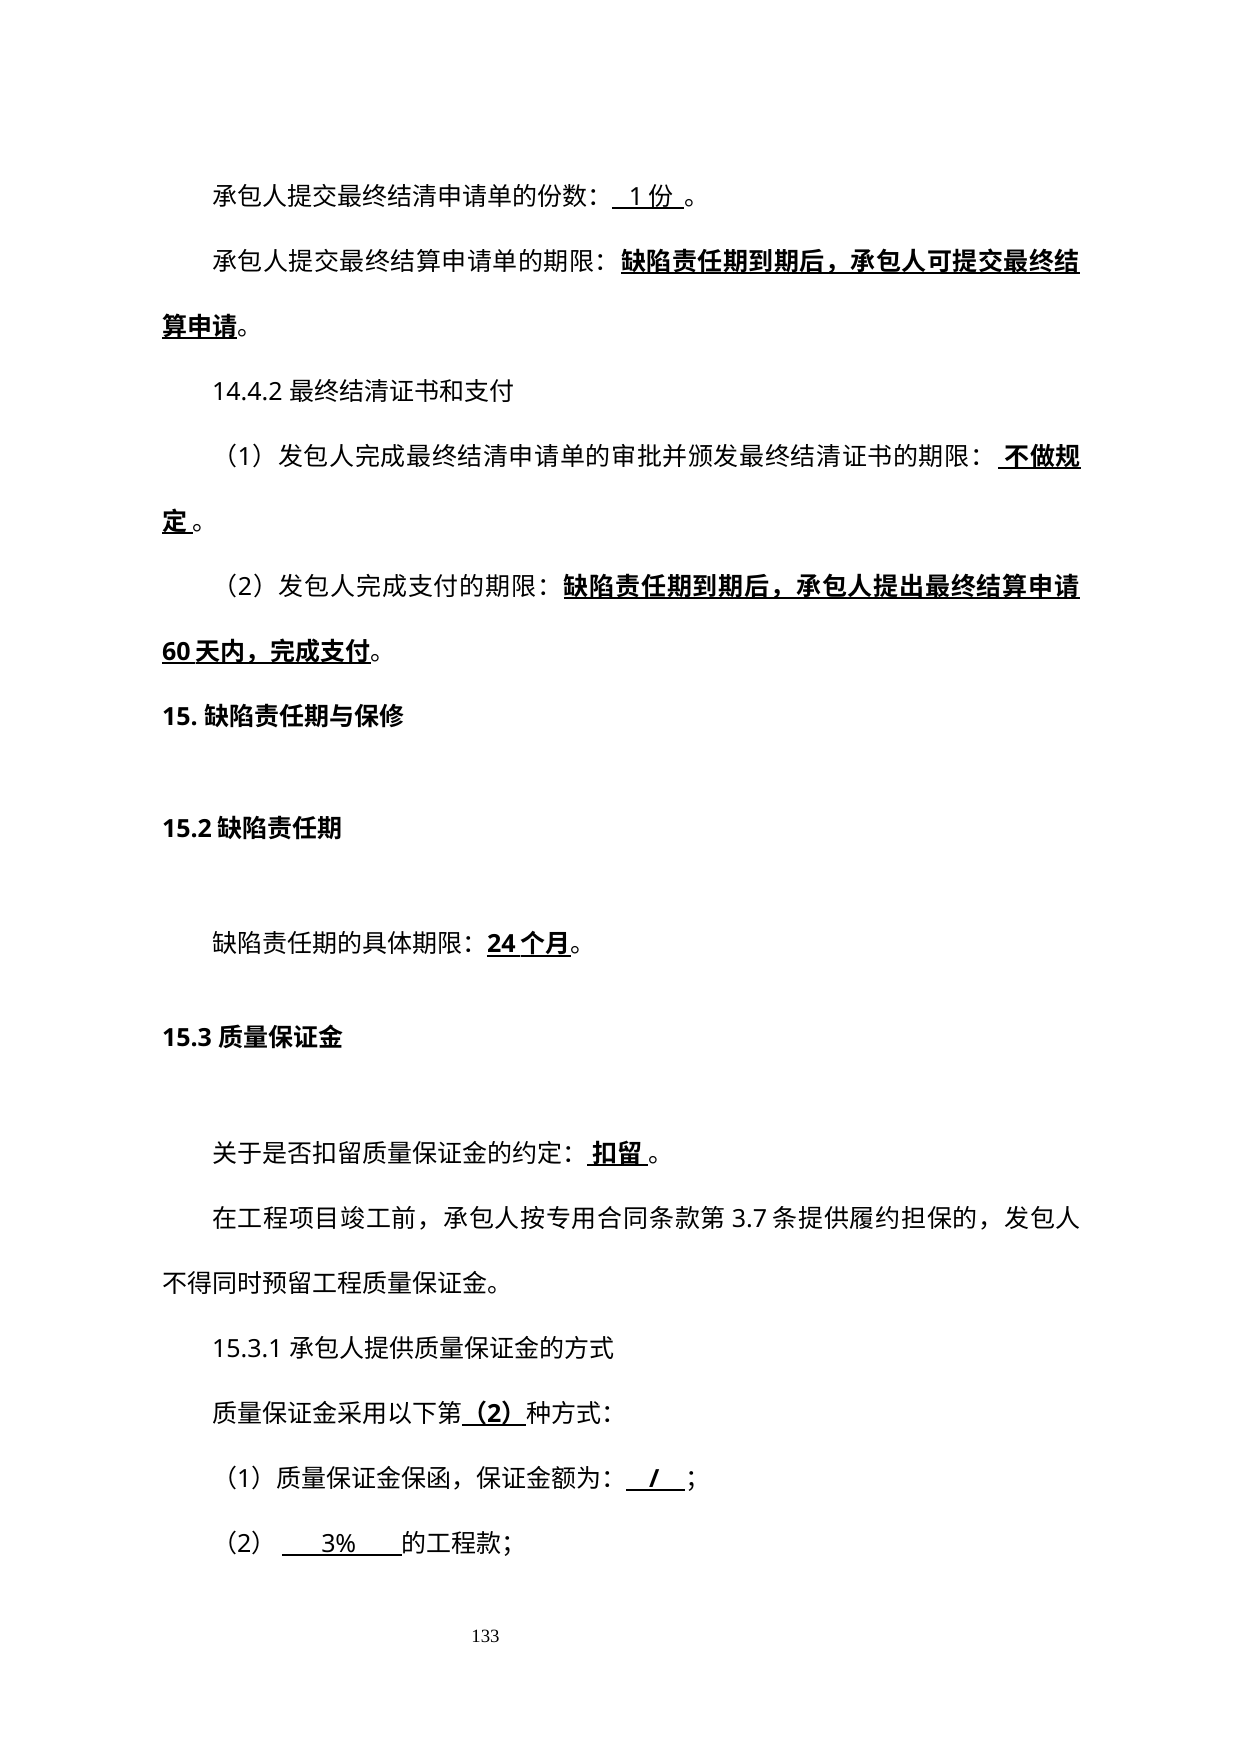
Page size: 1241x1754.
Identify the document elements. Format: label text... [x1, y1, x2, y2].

text 15.3 质量保证金 [162, 1003, 1081, 1068]
text 承包人提交最终结清申请单的份数： 1份 。 [162, 162, 1081, 227]
text 承包人提交最终结算申请单的期限：缺陷责任期到期后，承包人可提交最终结算申请。 [162, 227, 1081, 357]
text 14.4.2 最终结清证书和支付 [162, 357, 1081, 422]
text （2） 3% 的工程款； [162, 1509, 1081, 1574]
text 关于是否扣留质量保证金的约定： 扣留 。 [162, 1119, 1081, 1184]
text （1）质量保证金保函，保证金额为： / ； [162, 1444, 1081, 1509]
text （1）发包人完成最终结清申请单的审批并颁发最终结清证书的期限： 不做规定 。 [162, 422, 1081, 552]
text 缺陷责任期的具体期限：24个月。 [162, 909, 1081, 974]
text 在工程项目竣工前，承包人按专用合同条款第3.7条提供履约担保的，发包人不得同时预留工程质量保证金。 [162, 1184, 1081, 1314]
text 质量保证金采用以下第（2）种方式： [162, 1379, 1081, 1444]
text 15.2缺陷责任期 [162, 794, 1081, 859]
text 15.3.1 承包人提供质量保证金的方式 [162, 1314, 1081, 1379]
text 15. 缺陷责任期与保修 [162, 682, 1081, 747]
text （2）发包人完成支付的期限：缺陷责任期到期后，承包人提出最终结算申请60天内，完成支付。 [162, 552, 1081, 682]
